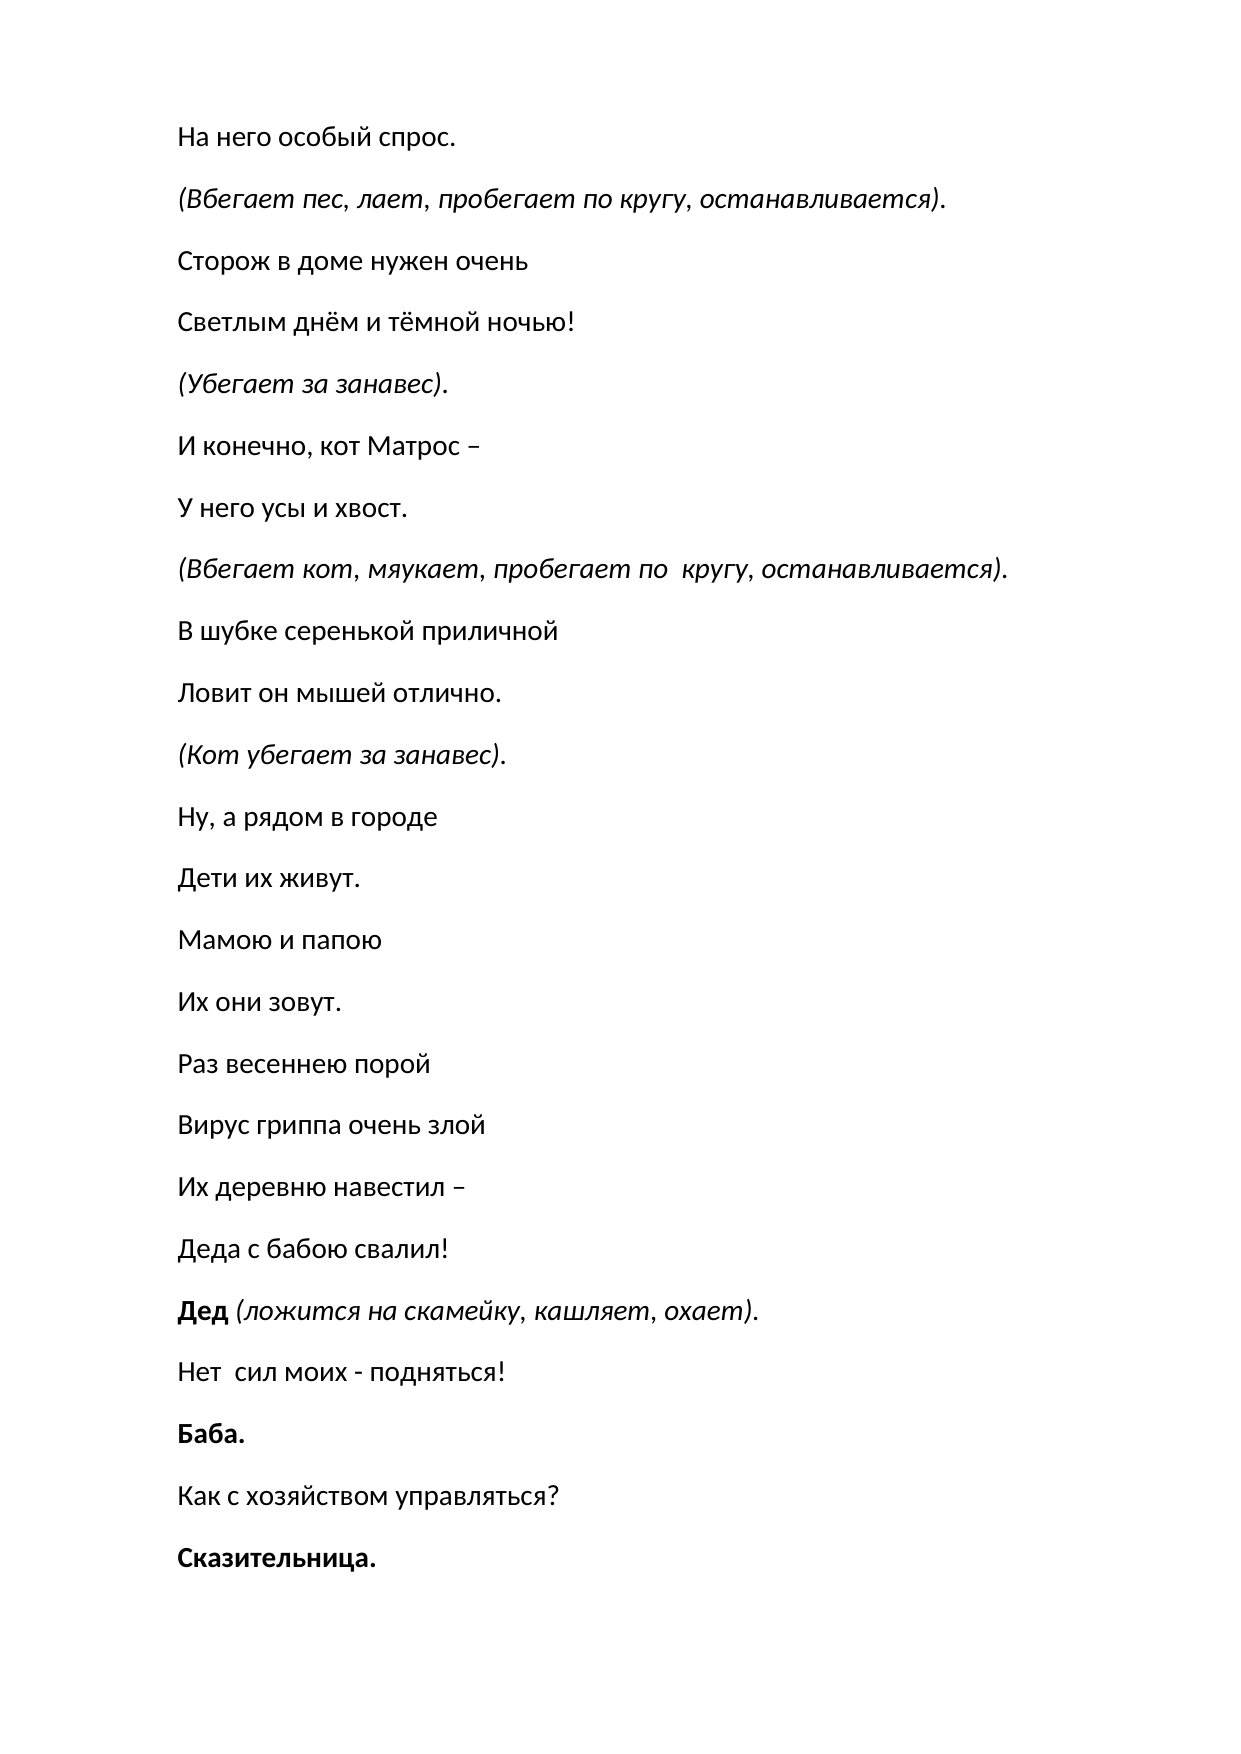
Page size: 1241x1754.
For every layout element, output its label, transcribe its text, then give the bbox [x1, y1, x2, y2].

text На него особый спрос. [177, 118, 1152, 154]
text Раз весеннею порой [177, 1045, 1152, 1080]
text (Кот убегает за занавес). [177, 736, 1152, 771]
text (Вбегает пес, лает, пробегает по кругу, останавливается). [177, 180, 1152, 216]
text (Вбегает кот, мяукает, пробегает по кругу, останавливается). [177, 551, 1152, 586]
text Их деревню навестил – [177, 1168, 1152, 1204]
text У него усы и хвост. [177, 489, 1152, 524]
text Сказительница. [177, 1539, 1152, 1574]
text И конечно, кот Матрос – [177, 427, 1152, 463]
text Как с хозяйством управляться? [177, 1477, 1152, 1513]
text Их они зовут. [177, 983, 1152, 1018]
text Дед (ложится на скамейку, кашляет, охает). [177, 1292, 1152, 1327]
text Ловит он мышей отлично. [177, 674, 1152, 710]
text Деда с бабою свалил! [177, 1230, 1152, 1266]
text (Убегает за занавес). [177, 365, 1152, 401]
text В шубке серенькой приличной [177, 612, 1152, 648]
text Ну, а рядом в городе [177, 798, 1152, 833]
text Мамою и папою [177, 921, 1152, 957]
text Сторож в доме нужен очень [177, 242, 1152, 277]
text Светлым днём и тёмной ночью! [177, 303, 1152, 339]
text Дети их живут. [177, 859, 1152, 895]
text Вирус гриппа очень злой [177, 1106, 1152, 1142]
text Нет сил моих - подняться! [177, 1353, 1152, 1389]
text Баба. [177, 1415, 1152, 1451]
